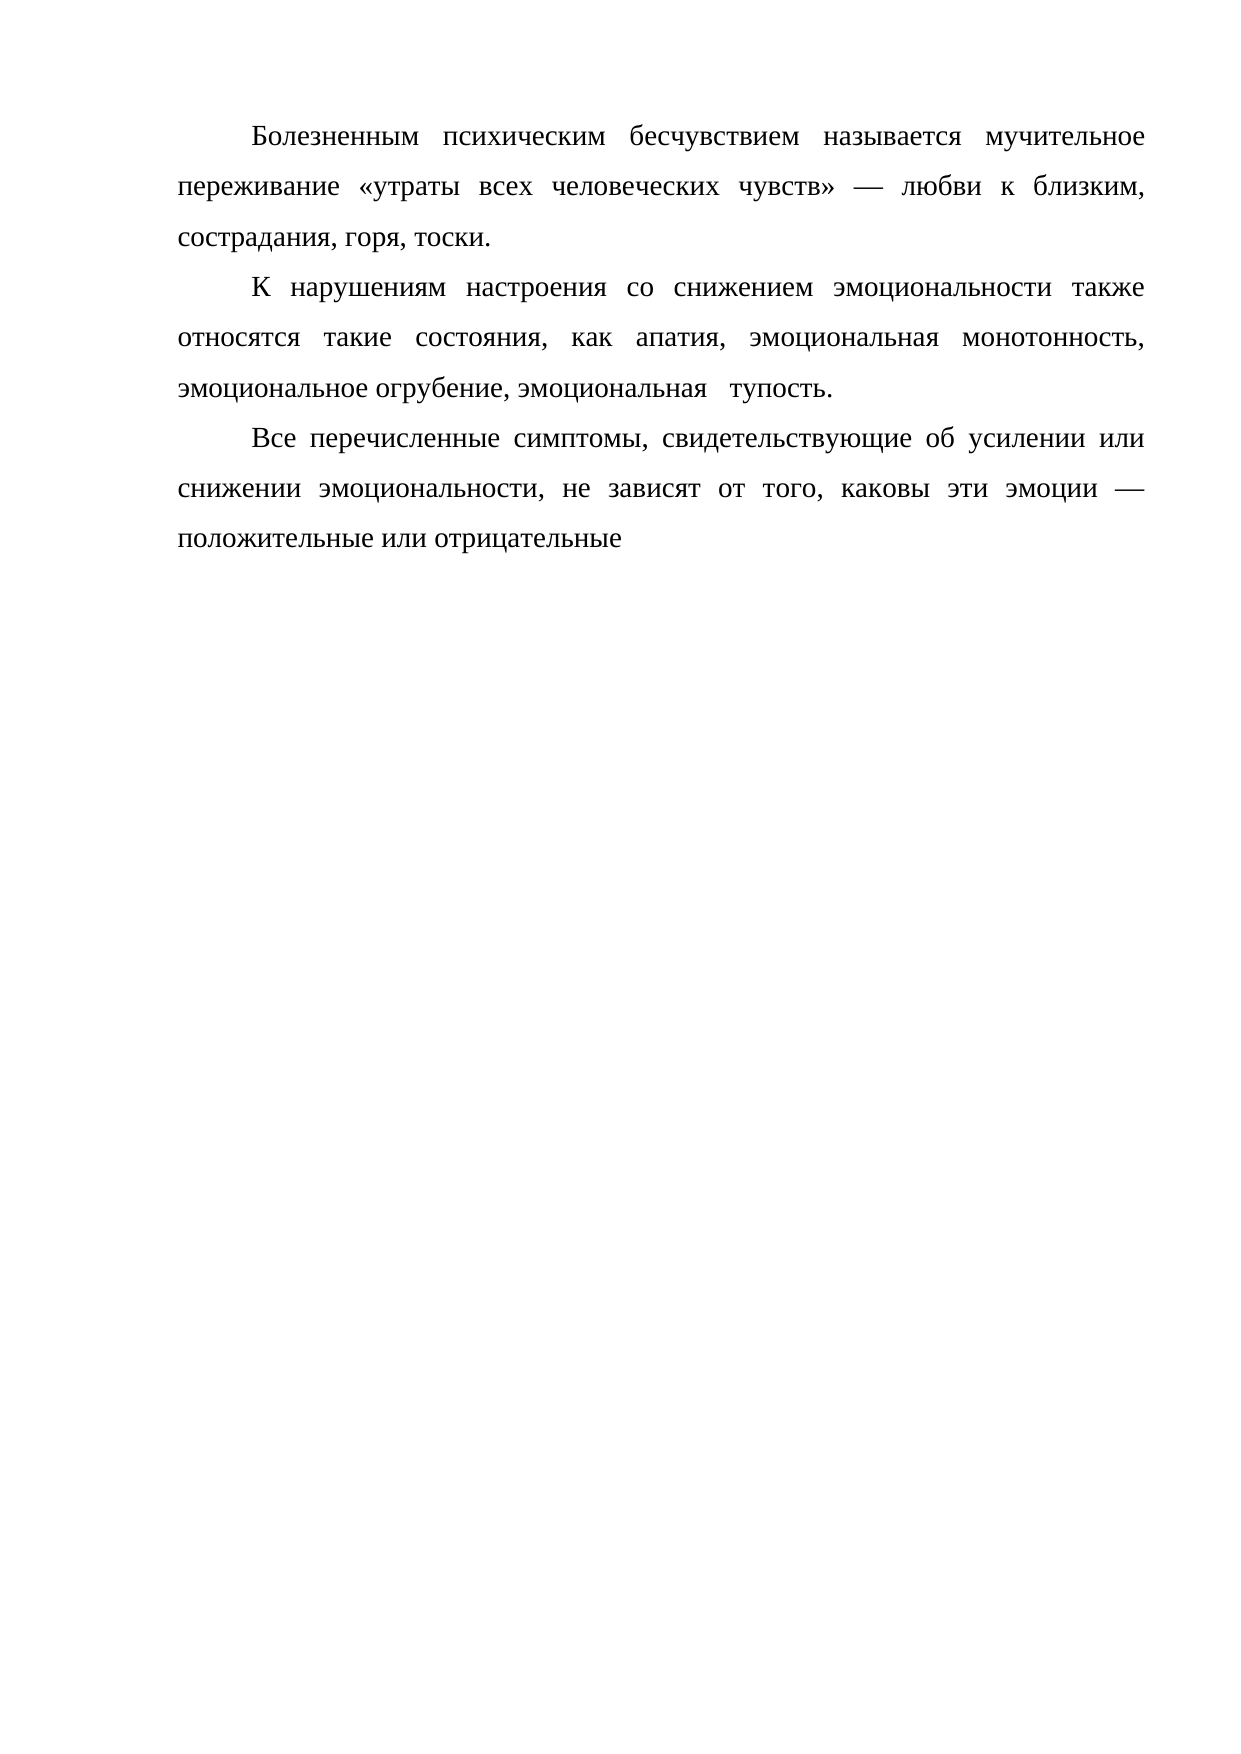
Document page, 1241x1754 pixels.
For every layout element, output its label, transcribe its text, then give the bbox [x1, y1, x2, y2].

text К нарушениям настроения со снижением эмоциональности также относятся такие состояния, как апатия, эмоциональная монотонность, эмоциональное огрубение, эмоциональная тупость. [177, 269, 1146, 403]
text Болезненным психическим бесчувствием называется мучительное переживание «утраты всех человеческих чувств» — любви к близким, сострадания, горя, тоски. [177, 118, 1146, 252]
text Все перечисленные симптомы, свидетельствующие об усилении или снижении эмоциональности, не зависят от того, каковы эти эмоции — положительные или отрицательные [177, 420, 1146, 554]
